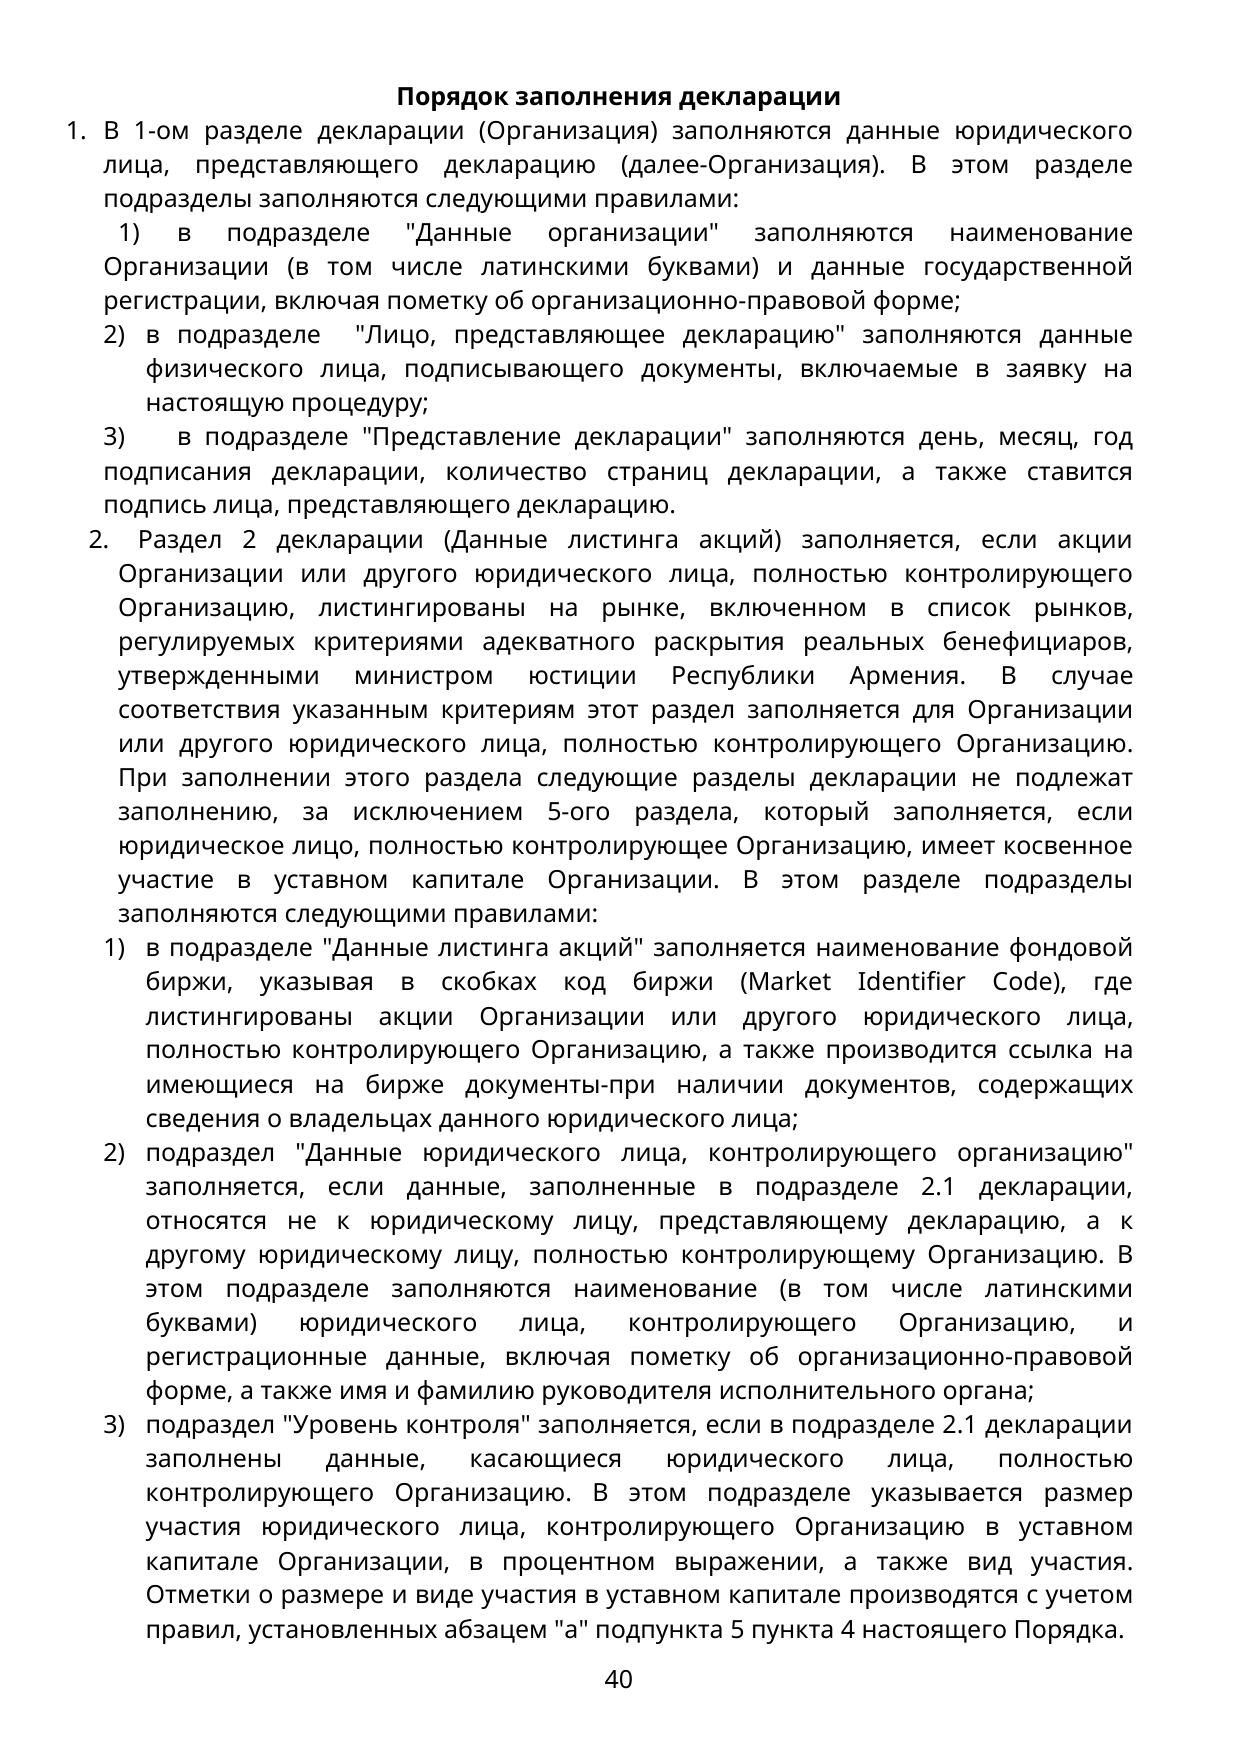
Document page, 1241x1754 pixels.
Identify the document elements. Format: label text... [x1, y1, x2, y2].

list в подразделе "Представление декларации" заполняются день, месяц, год подписания декларации, количество страниц декларации, а также ставится подпись лица, представляющего декларацию. [103, 419, 1134, 521]
list в подразделе "Лицо, представляющее декларацию" заполняются данные физического лица, подписывающего документы, включаемые в заявку на настоящую процедуру; [103, 317, 1134, 419]
list в подразделе "Данные организации" заполняются наименование Организации (в том числе латинскими буквами) и данные государственной регистрации, включая пометку об организационно-правовой форме; [103, 215, 1134, 317]
text Порядок заполнения декларации [103, 78, 1134, 112]
list Раздел 2 декларации (Данные листинга акций) заполняется, если акции Организации или другого юридического лица, полностью контролирующего Организацию, листингированы на рынке, включенном в список рынков, регулируемых критериями адекватного раскрытия реальных бенефициаров, утвержденными министром юстиции Республики Армения. В случае соответствия указанным критериям этот раздел заполняется для Организации или другого юридического лица, полностью контролирующего Организацию. При заполнении этого раздела следующие разделы декларации не подлежат заполнению, за исключением 5-ого раздела, который заполняется, если юридическое лицо, полностью контролирующее Организацию, имеет косвенное участие в уставном капитале Организации. В этом разделе подразделы заполняются следующими правилами: [88, 521, 1134, 930]
list в подразделе "Данные листинга акций" заполняется наименование фондовой биржи, указывая в скобках код биржи (Market Identifier Code), где листингированы акции Организации или другого юридического лица, полностью контролирующего Организацию, а также производится ссылка на имеющиеся на бирже документы-при наличии документов, содержащих сведения о владельцах данного юридического лица; [103, 930, 1134, 1134]
list подраздел "Уровень контроля" заполняется, если в подразделе 2.1 декларации заполнены данные, касающиеся юридического лица, полностью контролирующего Организацию. В этом подразделе указывается размер участия юридического лица, контролирующего Организацию в уставном капитале Организации, в процентном выражении, а также вид участия. Отметки о размере и виде участия в уставном капитале производятся с учетом правил, установленных абзацем "а" подпункта 5 пункта 4 настоящего Порядка. [103, 1407, 1134, 1645]
list В 1-ом разделе декларации (Организация) заполняются данные юридического лица, представляющего декларацию (далее-Организация). В этом разделе подразделы заполняются следующими правилами: [66, 112, 1134, 215]
list подраздел "Данные юридического лица, контролирующего организацию" заполняется, если данные, заполненные в подразделе 2.1 декларации, относятся не к юридическому лицу, представляющему декларацию, а к другому юридическому лицу, полностью контролирующему Организацию. В этом подразделе заполняются наименование (в том числе латинскими буквами) юридического лица, контролирующего Организацию, и регистрационные данные, включая пометку об организационно-правовой форме, а также имя и фамилию руководителя исполнительного органа; [103, 1134, 1134, 1407]
